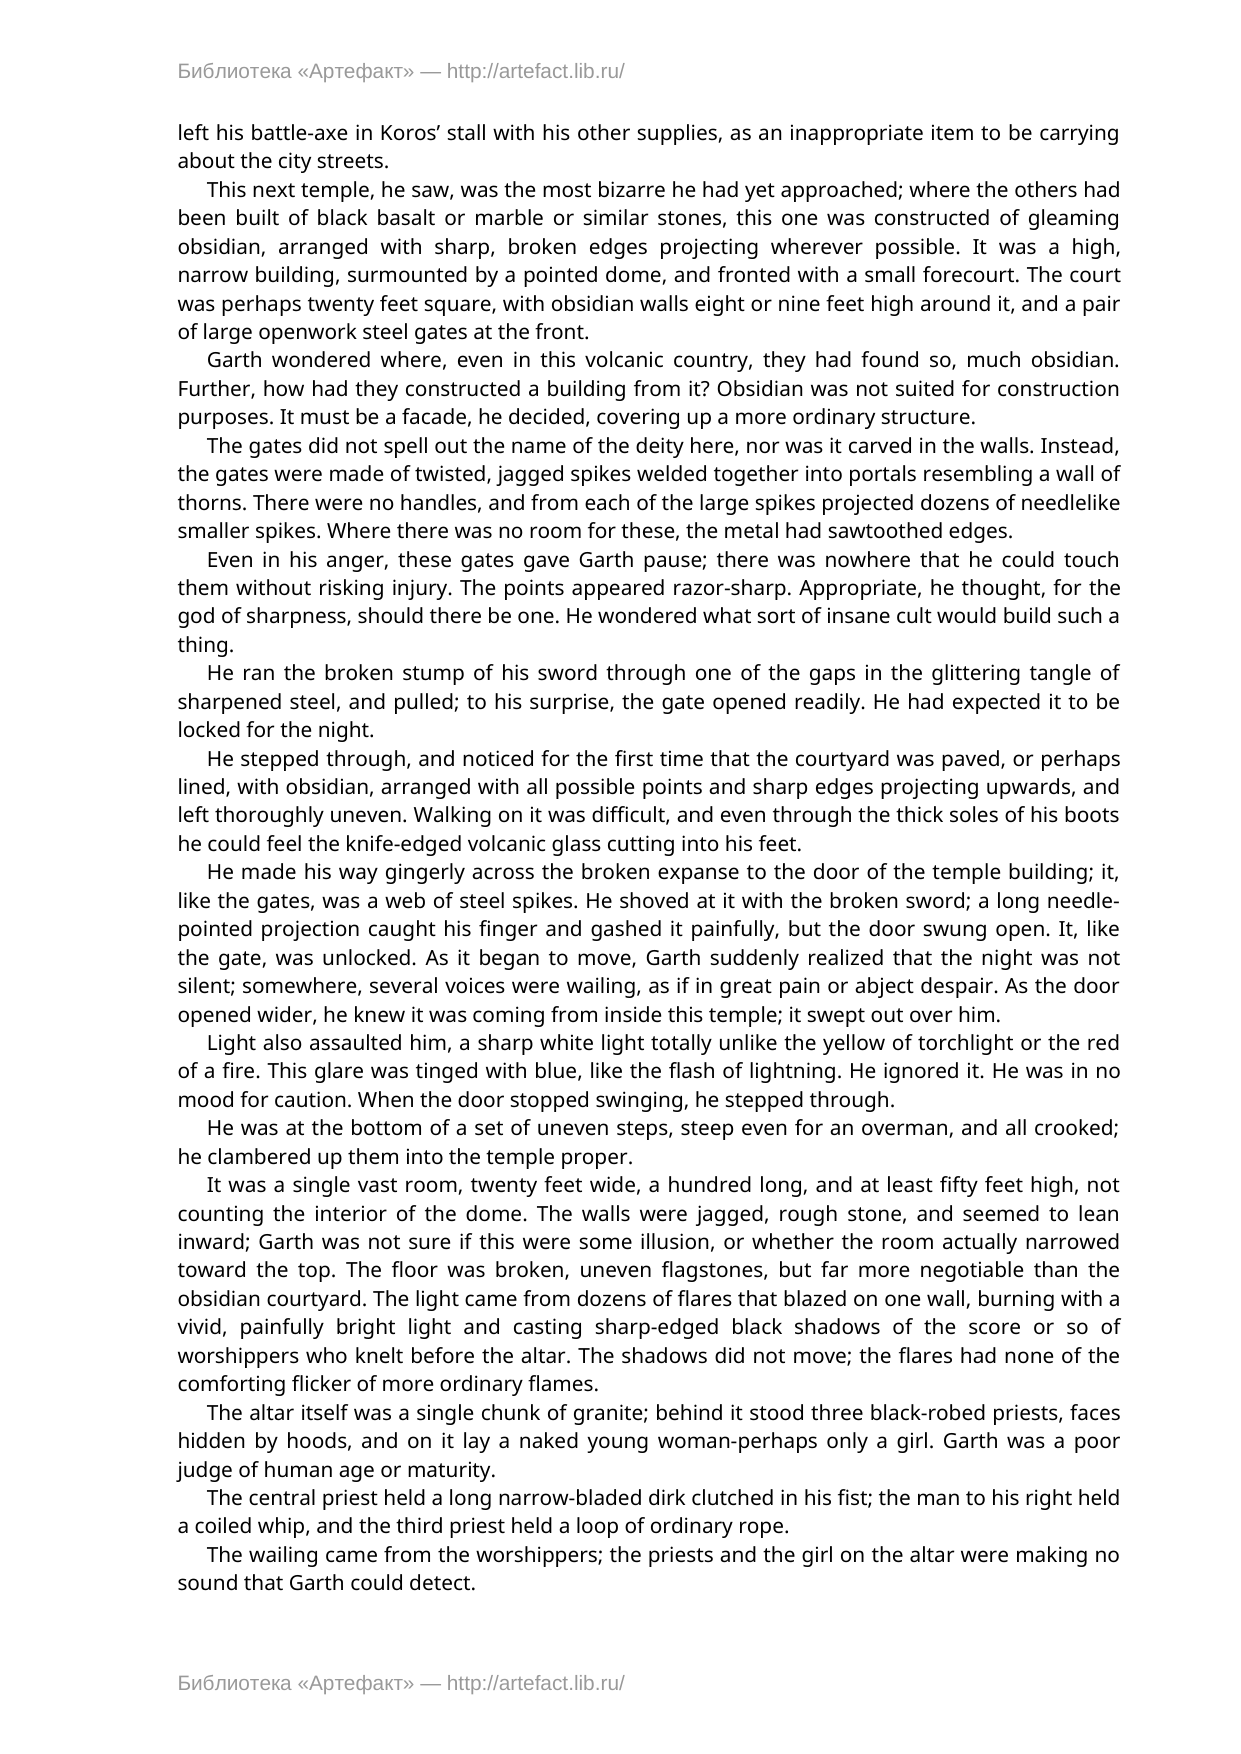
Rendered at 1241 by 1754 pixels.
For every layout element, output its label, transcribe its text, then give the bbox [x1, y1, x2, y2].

text He made his way gingerly across the broken expanse to the door of the temple building; it, like the gates, was a web of steel spikes. He shoved at it with the broken sword; a long needle-pointed projection caught his finger and gashed it painfully, but the door swung open. It, like the gate, was unlocked. As it began to move, Garth suddenly realized that the night was not silent; somewhere, several voices were wailing, as if in great pain or abject despair. As the door opened wider, he knew it was coming from inside this temple; it swept out over him. [177, 857, 1122, 1028]
text The gates did not spell out the name of the deity here, nor was it carved in the walls. Instead, the gates were made of twisted, jagged spikes welded together into portals resembling a wall of thorns. There were no handles, and from each of the large spikes projected dozens of needlelike smaller spikes. Where there was no room for these, the metal had sawtoothed edges. [177, 431, 1122, 545]
text The wailing came from the worshippers; the priests and the girl on the altar were making no sound that Garth could detect. [177, 1540, 1122, 1597]
text Garth wondered where, even in this volcanic country, they had found so, much obsidian. Further, how had they constructed a building from it? Obsidian was not suited for construction purposes. It must be a facade, he decided, covering up a more ordinary structure. [177, 346, 1122, 431]
text Even in his anger, these gates gave Garth pause; there was nowhere that he could touch them without risking injury. The points appeared razor-sharp. Appropriate, he thought, for the god of sharpness, should there be one. He wondered what sort of insane cult would build such a thing. [177, 545, 1122, 658]
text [177, 118, 1122, 175]
text This next temple, he saw, was the most bizarre he had yet approached; where the others had been built of black basalt or marble or similar stones, this one was constructed of gleaming obsidian, arranged with sharp, broken edges projecting wherever possible. It was a high, narrow building, surmounted by a pointed dome, and fronted with a small forecourt. The court was perhaps twenty feet square, with obsidian walls eight or nine feet high around it, and a pair of large openwork steel gates at the front. [177, 175, 1122, 346]
text The central priest held a long narrow-bladed dirk clutched in his fist; the man to his right held a coiled whip, and the third priest held a loop of ordinary rope. [177, 1483, 1122, 1540]
text He ran the broken stump of his sword through one of the gaps in the glittering tangle of sharpened steel, and pulled; to his surprise, the gate opened readily. He had expected it to be locked for the night. [177, 658, 1122, 744]
text It was a single vast room, twenty feet wide, a hundred long, and at least fifty feet high, not counting the interior of the dome. The walls were jagged, rough stone, and seemed to lean inward; Garth was not sure if this were some illusion, or whether the room actually narrowed toward the top. The floor was broken, uneven flagstones, but far more negotiable than the obsidian courtyard. The light came from dozens of flares that blazed on one wall, burning with a vivid, painfully bright light and casting sharp-edged black shadows of the score or so of worshippers who knelt before the altar. The shadows did not move; the flares had none of the comforting flicker of more ordinary flames. [177, 1170, 1122, 1398]
text He was at the bottom of a set of uneven steps, steep even for an overman, and all crooked; he clambered up them into the temple proper. [177, 1113, 1122, 1170]
text Light also assaulted him, a sharp white light totally unlike the yellow of torchlight or the red of a fire. This glare was tinged with blue, like the flash of lightning. He ignored it. He was in no mood for caution. When the door stopped swinging, he stepped through. [177, 1028, 1122, 1113]
text He stepped through, and noticed for the first time that the courtyard was paved, or perhaps lined, with obsidian, arranged with all possible points and sharp edges projecting upwards, and left thoroughly uneven. Walking on it was difficult, and even through the thick soles of his boots he could feel the knife-edged volcanic glass cutting into his feet. [177, 744, 1122, 857]
text The altar itself was a single chunk of granite; behind it stood three black-robed priests, faces hidden by hoods, and on it lay a naked young woman-perhaps only a girl. Garth was a poor judge of human age or maturity. [177, 1398, 1122, 1483]
